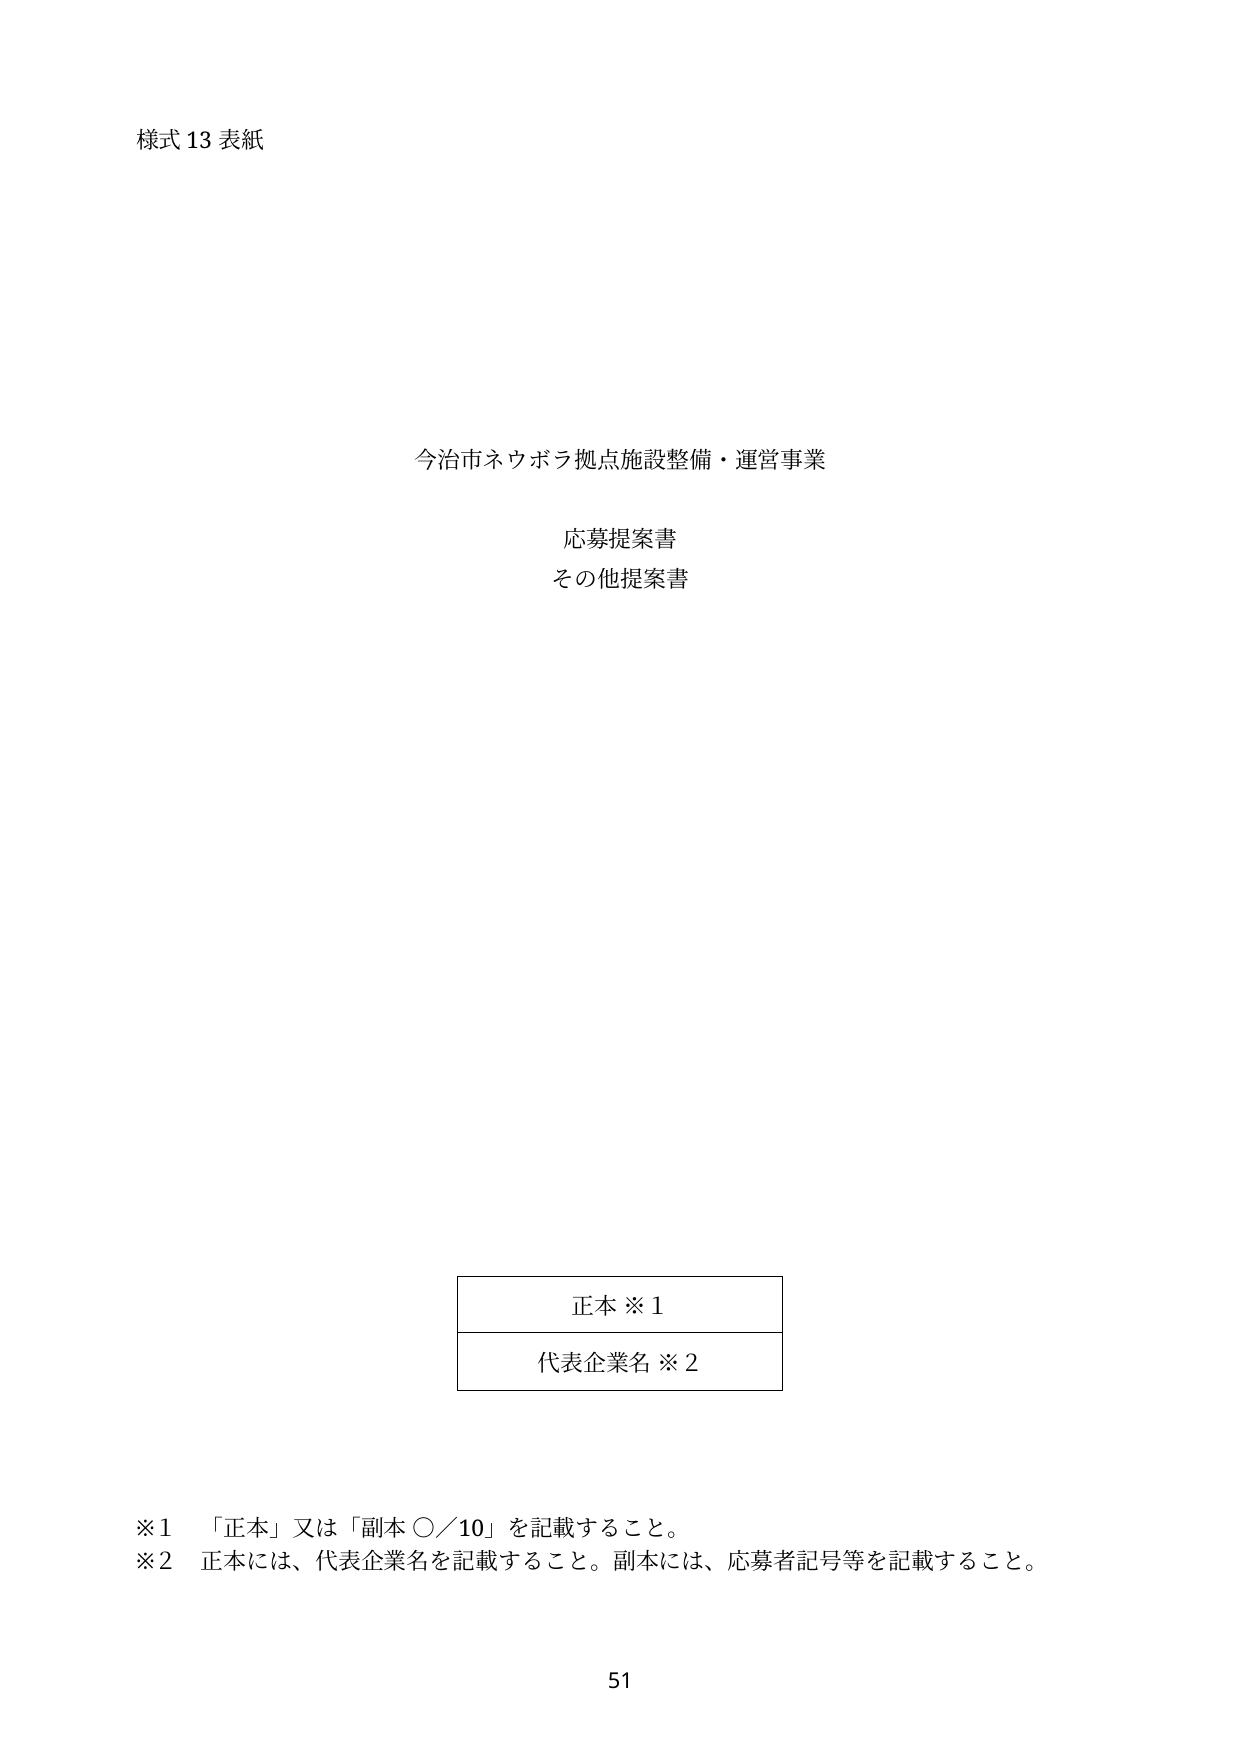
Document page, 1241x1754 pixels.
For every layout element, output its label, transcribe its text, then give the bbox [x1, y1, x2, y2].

text ※１ 「正本」又は「副本 ○／10」を記載すること。 [136, 1510, 1104, 1543]
table_cell 代表企業名 ※２ [458, 1333, 782, 1389]
text その他提案書 [136, 558, 1104, 598]
text 応募提案書 [136, 518, 1104, 558]
table_header 正本 ※１ [458, 1277, 782, 1332]
text ※２ 正本には、代表企業名を記載すること。副本には、応募者記号等を記載すること。 [136, 1543, 1104, 1577]
subtitle 様式13 表紙 [136, 119, 1104, 159]
text 今治市ネウボラ拠点施設整備・運営事業 [136, 438, 1104, 478]
